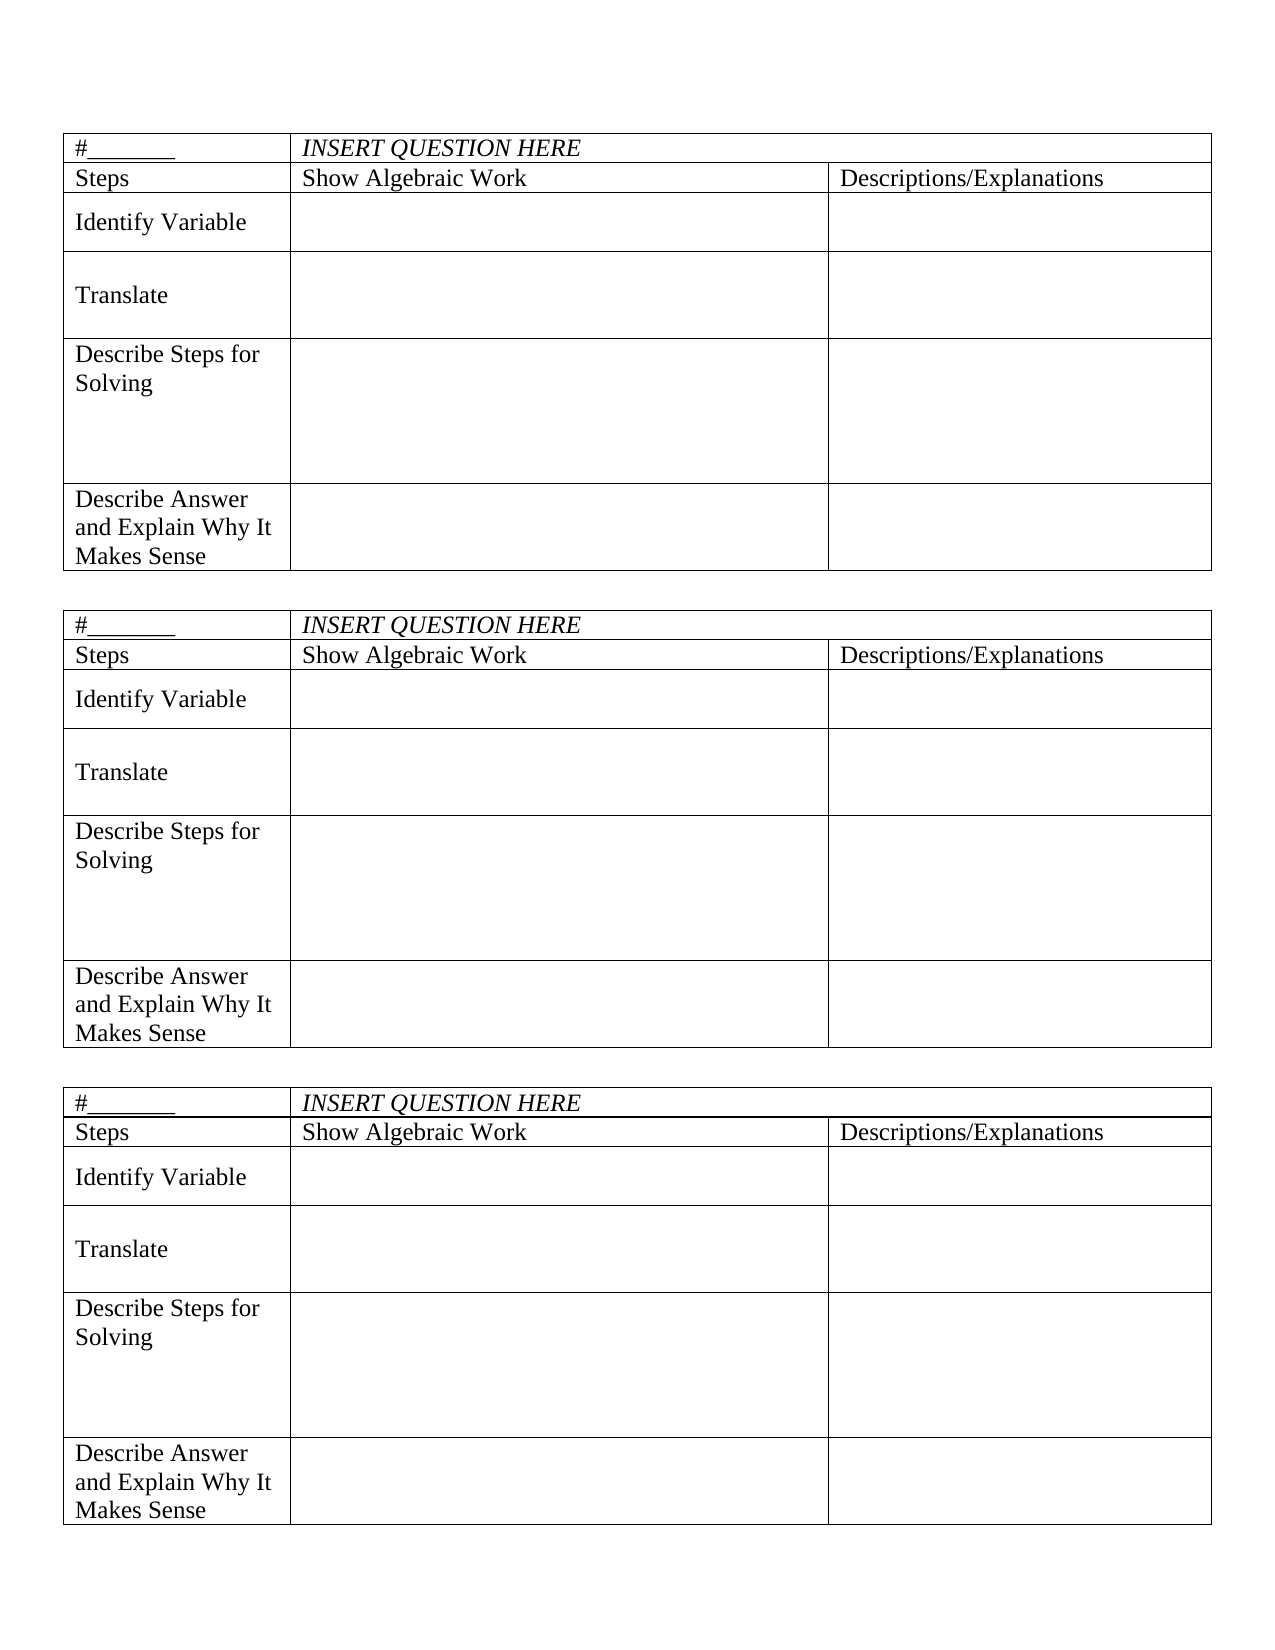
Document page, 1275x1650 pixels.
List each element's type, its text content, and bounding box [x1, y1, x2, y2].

table_cell [829, 484, 1211, 570]
table_cell Describe Steps for Solving [64, 1293, 290, 1437]
table_cell Describe Steps for Solving [64, 816, 290, 960]
table_cell Steps [64, 640, 290, 669]
table_cell Identify Variable [64, 193, 290, 251]
table_cell Steps [64, 1118, 290, 1146]
table_cell [829, 1206, 1211, 1292]
table_cell [829, 670, 1211, 728]
table_cell [291, 961, 828, 1047]
table_cell Show Algebraic Work [291, 640, 828, 669]
table_cell [829, 1147, 1211, 1205]
table_cell Show Algebraic Work [291, 163, 828, 192]
table_cell Describe Answer and Explain Why It Makes Sense [64, 484, 290, 570]
table_cell [829, 729, 1211, 815]
table_cell [291, 816, 828, 960]
table_cell [291, 729, 828, 815]
table_cell Descriptions/Explanations [829, 640, 1211, 669]
table_cell Identify Variable [64, 670, 290, 728]
table_cell Describe Steps for Solving [64, 339, 290, 483]
table_cell [829, 1293, 1211, 1437]
table_cell Descriptions/Explanations [829, 163, 1211, 192]
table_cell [64, 1438, 290, 1524]
table_header INSERT QUESTION HERE [291, 611, 1211, 639]
table_cell Show Algebraic Work [291, 1118, 828, 1146]
table_header #_______ [64, 611, 290, 639]
table_header INSERT QUESTION HERE [291, 1088, 1211, 1116]
table_cell [829, 961, 1211, 1047]
table_header #_______ [64, 134, 290, 162]
table_cell Translate [64, 252, 290, 338]
table_cell [829, 193, 1211, 251]
table_cell [291, 484, 828, 570]
table_cell Translate [64, 729, 290, 815]
table_cell [829, 339, 1211, 483]
table_cell [291, 670, 828, 728]
table_cell [291, 1206, 828, 1292]
table_cell [291, 1147, 828, 1205]
table_cell Describe Answer and Explain Why It Makes Sense [64, 961, 290, 1047]
table_cell [291, 193, 828, 251]
table_cell [291, 1293, 828, 1437]
table_cell Identify Variable [64, 1147, 290, 1205]
table_cell [291, 252, 828, 338]
table_cell [829, 252, 1211, 338]
table_cell [291, 339, 828, 483]
table_cell [291, 1438, 828, 1524]
table_header INSERT QUESTION HERE [291, 134, 1211, 162]
table_cell Descriptions/Explanations [829, 1118, 1211, 1146]
table_cell Translate [64, 1206, 290, 1292]
table_cell [829, 1438, 1211, 1524]
table_header #_______ [64, 1088, 290, 1116]
table_cell [829, 816, 1211, 960]
table_cell Steps [64, 163, 290, 192]
